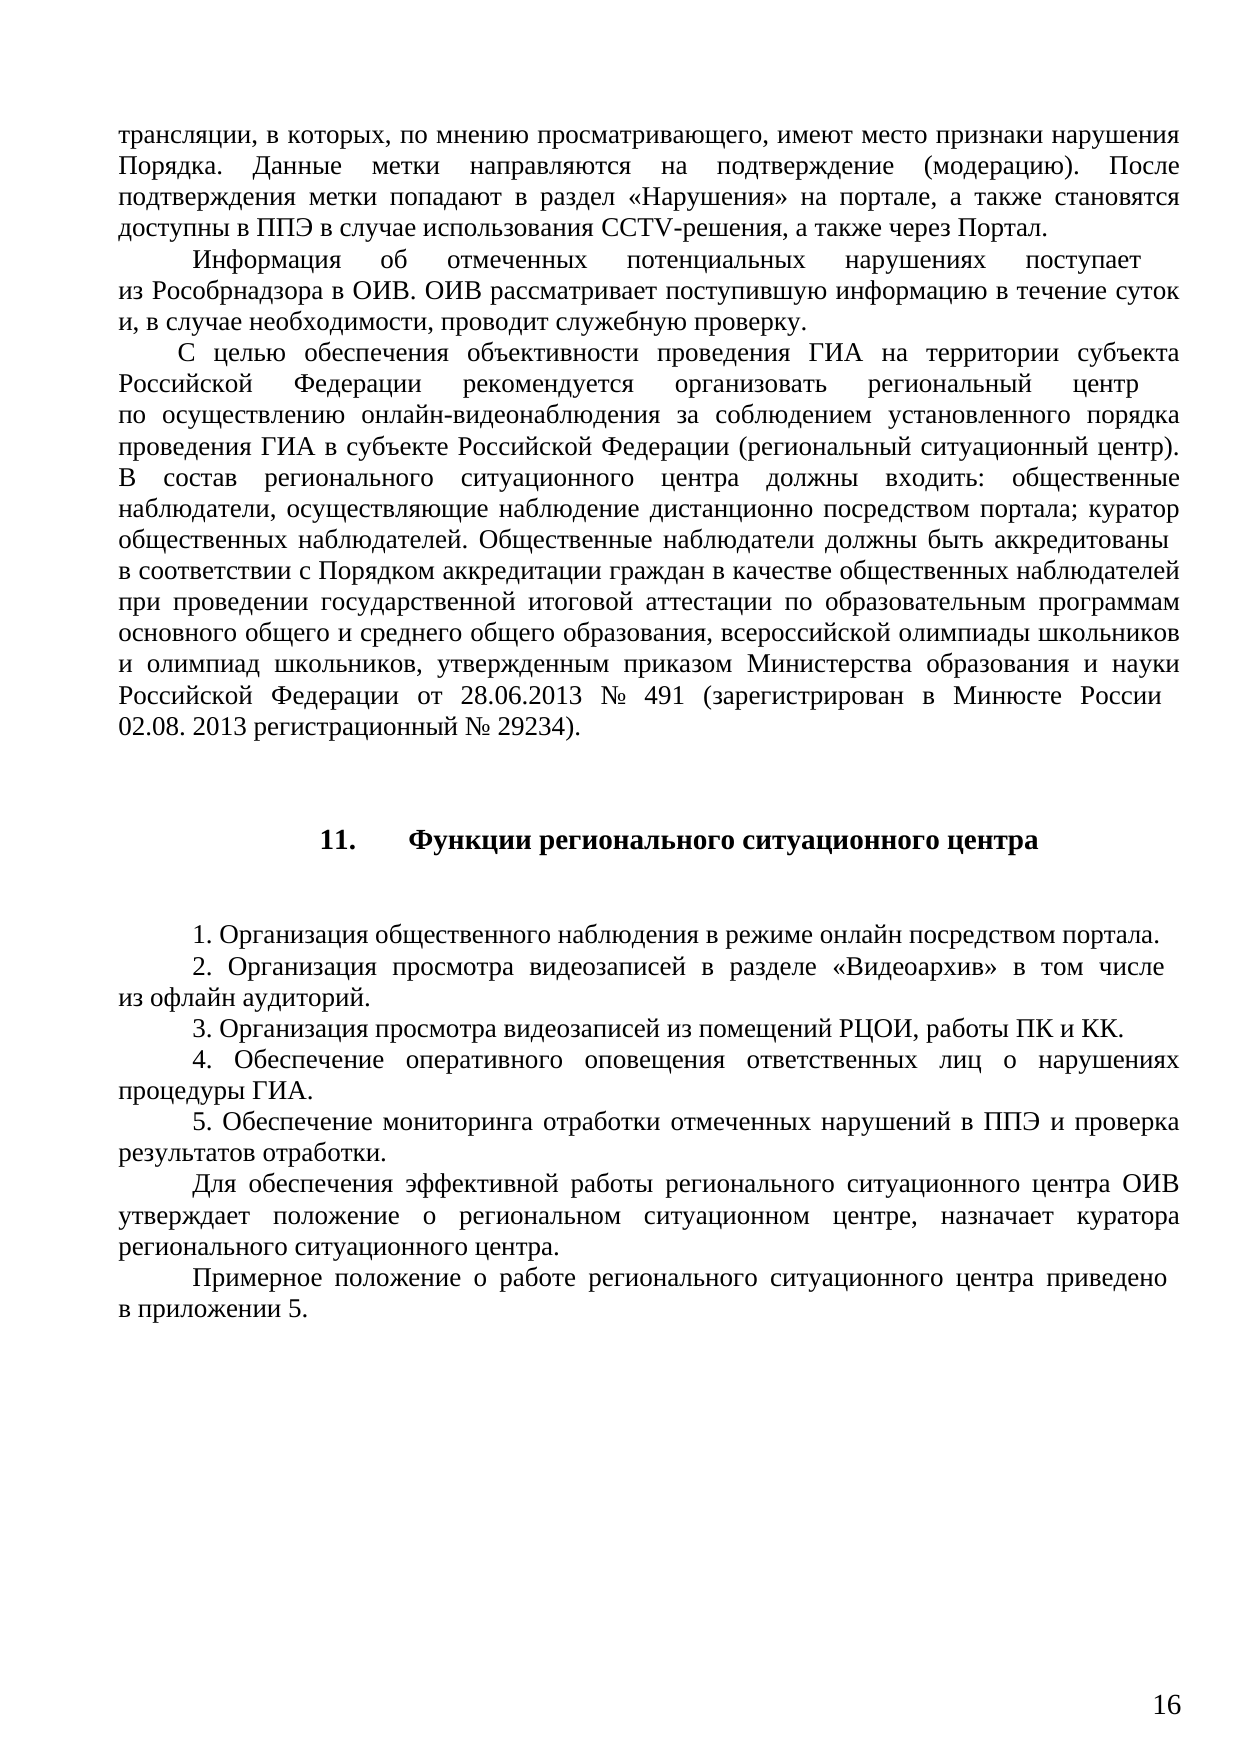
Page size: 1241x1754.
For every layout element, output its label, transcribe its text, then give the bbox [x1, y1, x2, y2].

text 5. Обеспечение мониторинга отработки отмеченных нарушений в ППЭ и проверка результатов отработки. [118, 1105, 1181, 1168]
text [118, 118, 1181, 243]
text 3. Организация просмотра видеозаписей из помещений РЦОИ, работы ПК и КК. [118, 1012, 1181, 1043]
text Информация об отмеченных потенциальных нарушениях поступает из Рособрнадзора в ОИВ. ОИВ рассматривает поступившую информацию в течение суток и, в случае необходимости, проводит служебную проверку. [118, 243, 1181, 336]
text Для обеспечения эффективной работы регионального ситуационного центра ОИВ утверждает положение о региональном ситуационном центре, назначает куратора регионального ситуационного центра. [118, 1168, 1181, 1261]
text С целью обеспечения объективности проведения ГИА на территории субъекта Российской Федерации рекомендуется организовать региональный центр по осуществлению онлайн-видеонаблюдения за соблюдением установленного порядка проведения ГИА в субъекте Российской Федерации (региональный ситуационный центр). В состав регионального ситуационного центра должны входить: общественные наблюдатели, осуществляющие наблюдение дистанционно посредством портала; куратор общественных наблюдателей. Общественные наблюдатели должны быть аккредитованы в соответствии с Порядком аккредитации граждан в качестве общественных наблюдателей при проведении государственной итоговой аттестации по образовательным программам основного общего и среднего общего образования, всероссийской олимпиады школьников и олимпиад школьников, утвержденным приказом Министерства образования и науки Российской Федерации от 28.06.2013 № 491 (зарегистрирован в Минюсте России 02.08. 2013 регистрационный № 29234). [118, 336, 1181, 741]
text Примерное положение о работе регионального ситуационного центра приведено в приложении 5. [118, 1261, 1181, 1323]
text 4. Обеспечение оперативного оповещения ответственных лиц о нарушениях процедуры ГИА. [118, 1043, 1181, 1105]
text 2. Организация просмотра видеозаписей в разделе «Видеоархив» в том числе из офлайн аудиторий. [118, 949, 1181, 1012]
text 1. Организация общественного наблюдения в режиме онлайн посредством портала. [118, 918, 1181, 949]
subtitle Функции регионального ситуационного центра [118, 822, 1181, 856]
